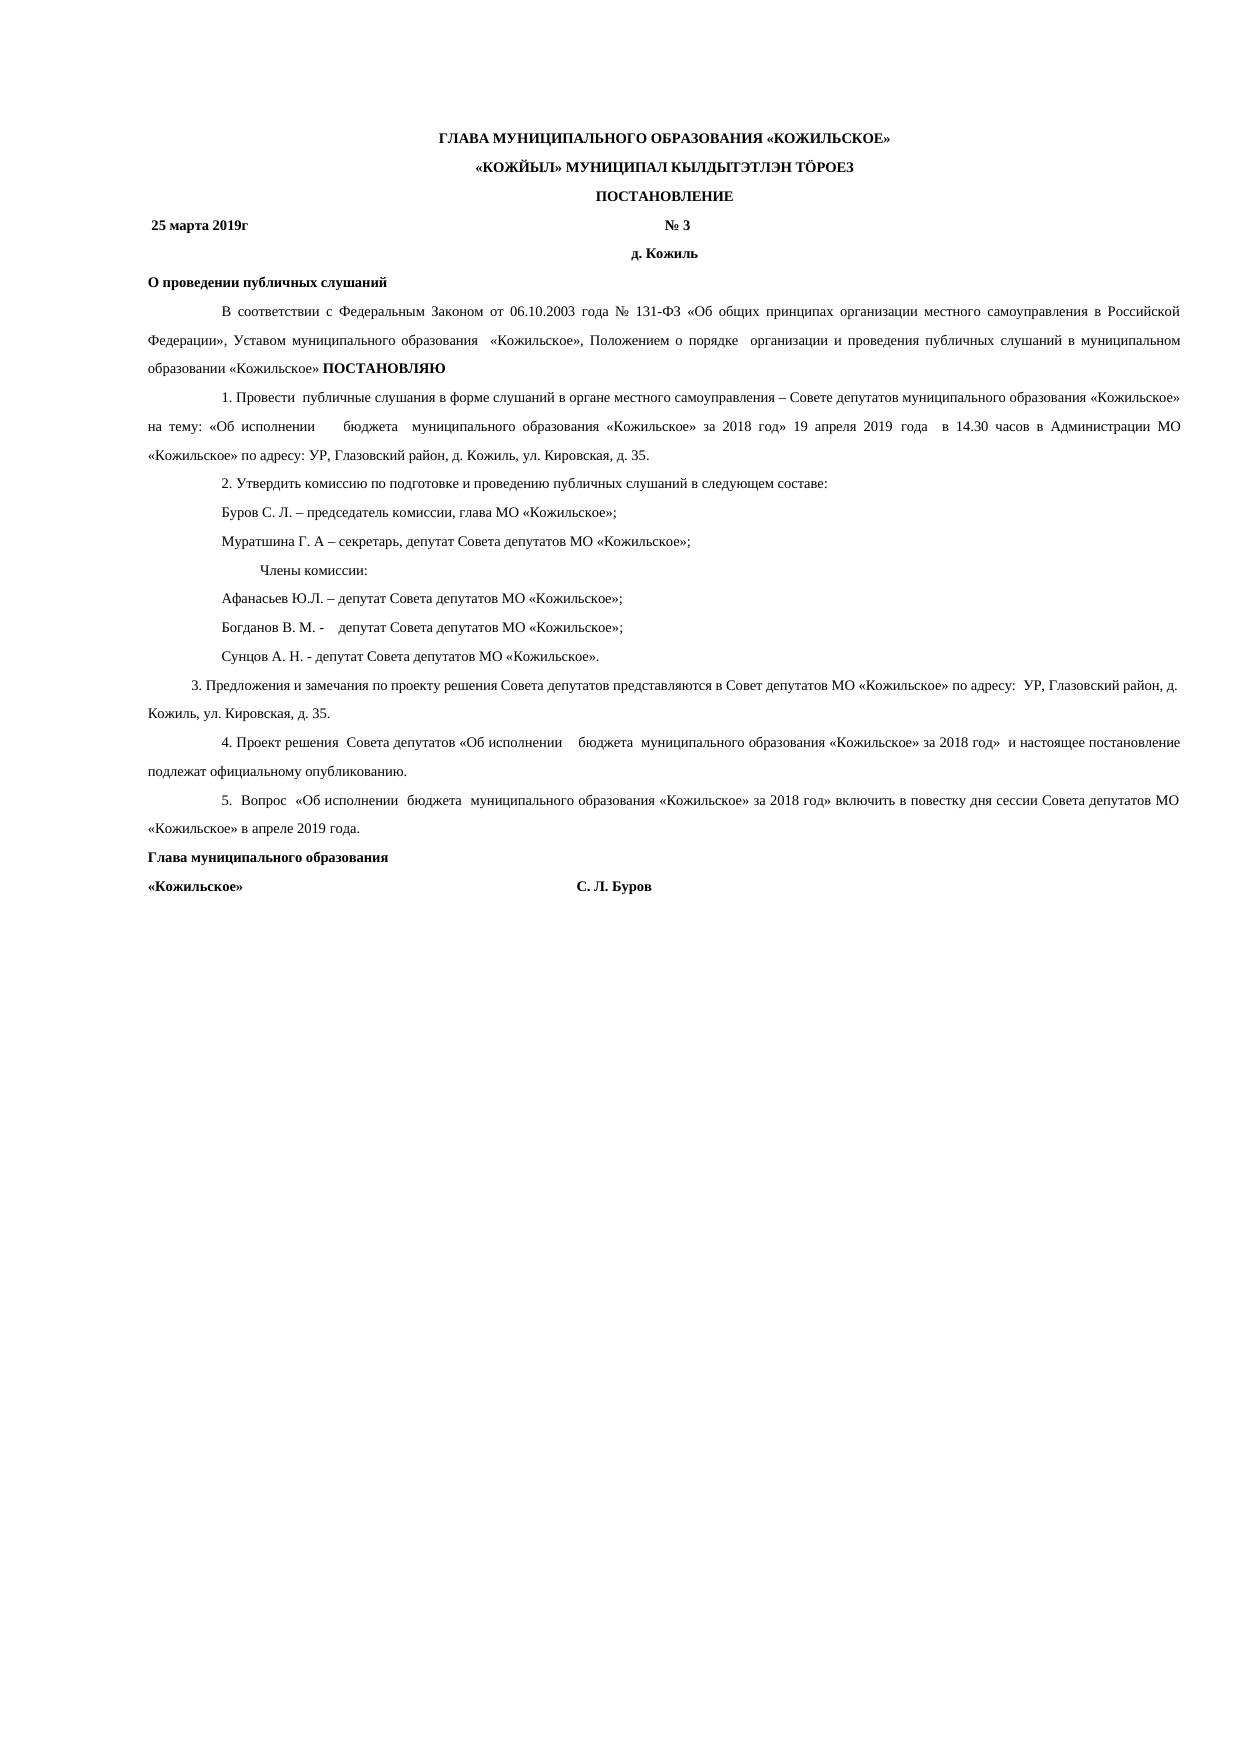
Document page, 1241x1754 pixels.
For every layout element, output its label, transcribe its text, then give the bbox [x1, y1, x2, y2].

text О проведении публичных слушаний [148, 262, 1181, 291]
text Муратшина Г. А – секретарь, депутат Совета депутатов МО «Кожильское»; [148, 521, 1181, 549]
text ПОСТАНОВЛЕНИЕ [148, 176, 1181, 204]
text Афанасьев Ю.Л. – депутат Совета депутатов МО «Кожильское»; [148, 578, 1181, 607]
text 25 марта 2019г № 3 [148, 204, 1181, 233]
text 1. Провести публичные слушания в форме слушаний в органе местного самоуправления – Совете депутатов муниципального образования «Кожильское» на тему: «Об исполнении бюджета муниципального образования «Кожильское» за 2018 год» 19 апреля 2019 года в 14.30 часов в Администрации МО «Кожильское» по адресу: УР, Глазовский район, д. Кожиль, ул. Кировская, д. 35. [148, 377, 1181, 463]
text ГЛАВА МУНИЦИПАЛЬНОГО ОБРАЗОВАНИЯ «КОЖИЛЬСКОЕ» [148, 118, 1181, 147]
text «КОЖЙЫЛ» МУНИЦИПАЛ КЫЛДЫТЭТЛЭН ТÖРОЕЗ [148, 147, 1181, 176]
text 5. Вопрос «Об исполнении бюджета муниципального образования «Кожильское» за 2018 год» включить в повестку дня сессии Совета депутатов МО «Кожильское» в апреле 2019 года. [148, 779, 1181, 837]
text Буров С. Л. – председатель комиссии, глава МО «Кожильское»; [148, 492, 1181, 521]
text д. Кожиль [148, 233, 1181, 262]
text 4. Проект решения Совета депутатов «Об исполнении бюджета муниципального образования «Кожильское» за 2018 год» и настоящее постановление подлежат официальному опубликованию. [148, 722, 1181, 779]
text «Кожильское» С. Л. Буров [148, 866, 1181, 894]
text Члены комиссии: [148, 549, 1181, 578]
text Глава муниципального образования [148, 837, 1181, 866]
text Сунцов А. Н. - депутат Совета депутатов МО «Кожильское». [148, 636, 1181, 664]
text В соответствии с Федеральным Законом от 06.10.2003 года № 131-ФЗ «Об общих принципах организации местного самоуправления в Российской Федерации», Уставом муниципального образования «Кожильское», Положением о порядке организации и проведения публичных слушаний в муниципальном образовании «Кожильское» ПОСТАНОВЛЯЮ [148, 291, 1181, 377]
text 2. Утвердить комиссию по подготовке и проведению публичных слушаний в следующем составе: [148, 463, 1181, 492]
text 3. Предложения и замечания по проекту решения Совета депутатов представляются в Совет депутатов МО «Кожильское» по адресу: УР, Глазовский район, д. Кожиль, ул. Кировская, д. 35. [148, 664, 1181, 722]
text Богданов В. М. - депутат Совета депутатов МО «Кожильское»; [148, 607, 1181, 636]
